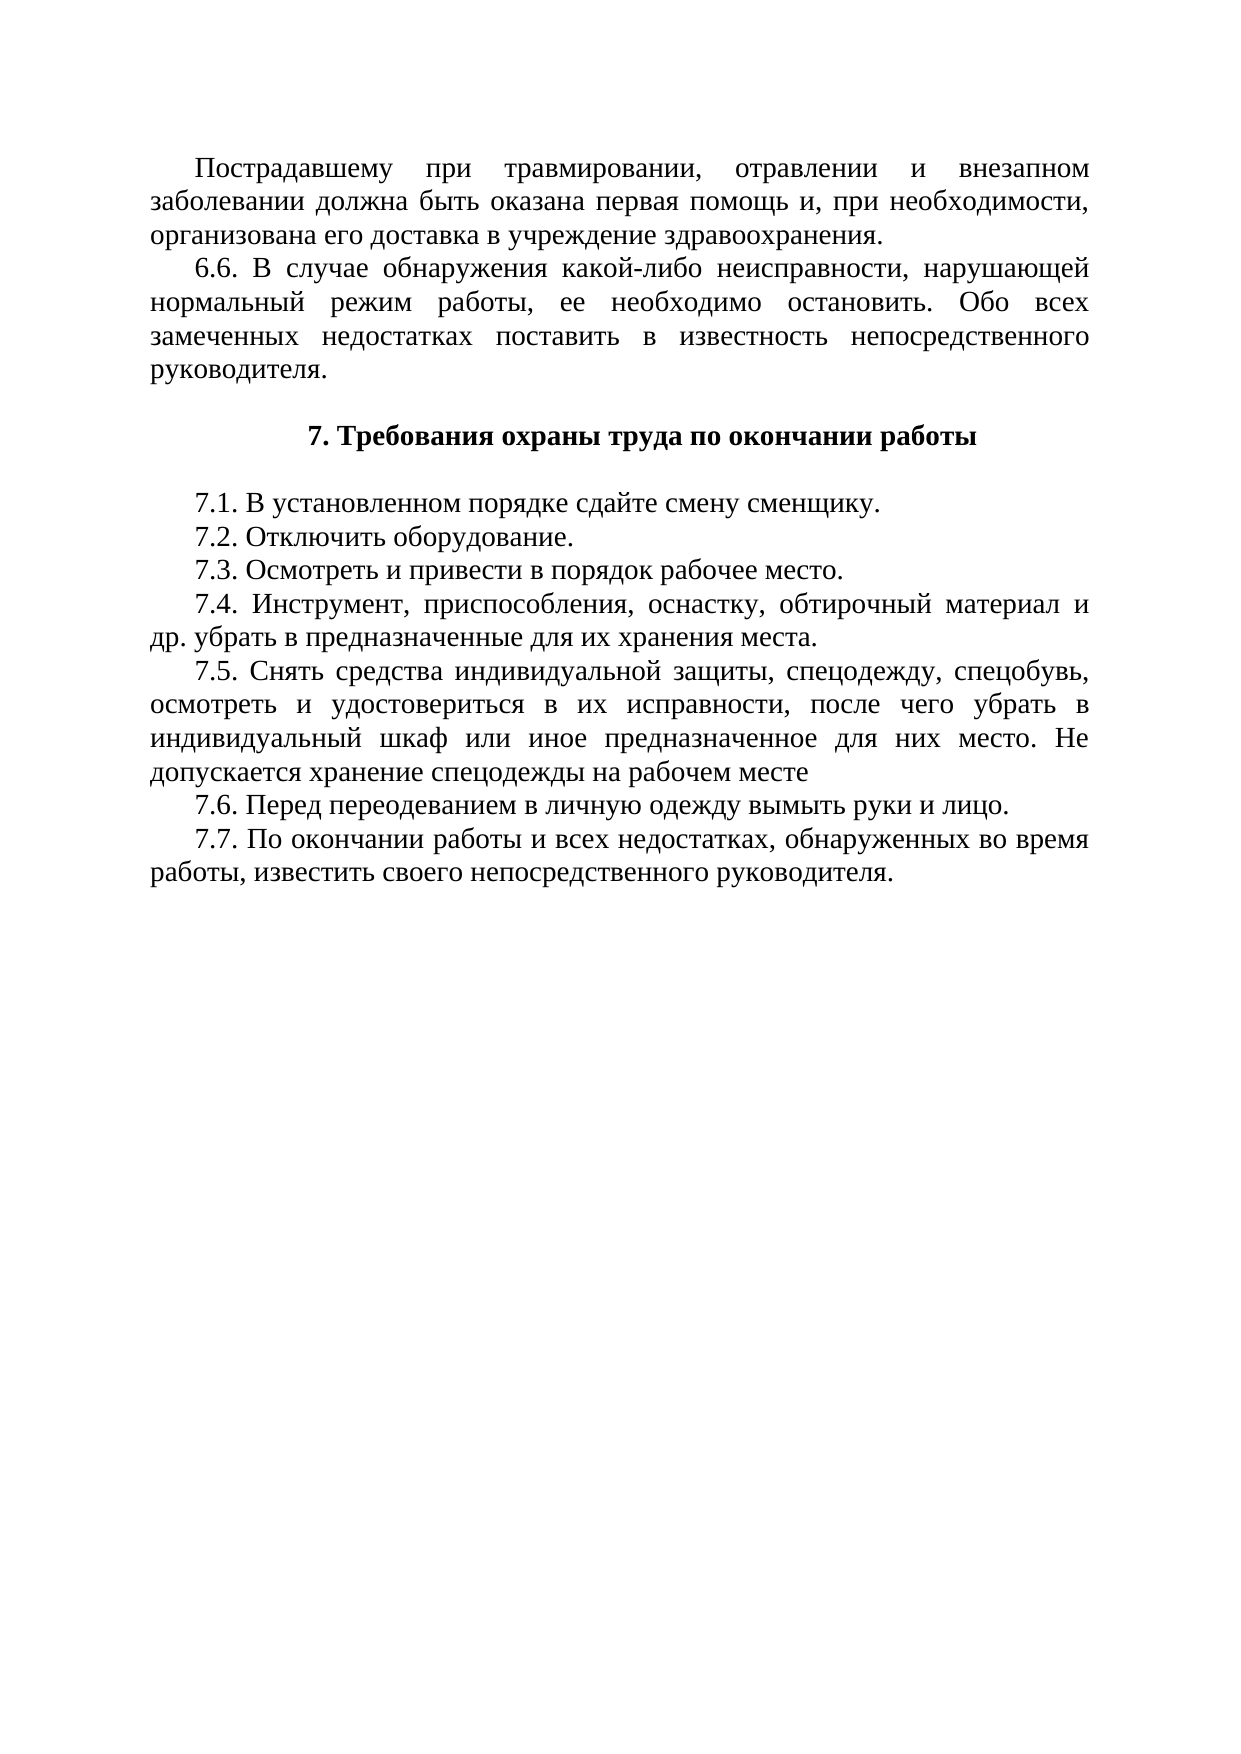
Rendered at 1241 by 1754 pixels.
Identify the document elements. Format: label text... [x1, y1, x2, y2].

text 7.1. В установленном порядке сдайте смену сменщику. [150, 485, 1090, 519]
text 7.5. Снять средства индивидуальной защиты, спецодежду, спецобувь, осмотреть и удостовериться в их исправности, после чего убрать в индивидуальный шкаф или иное предназначенное для них место. Не допускается хранение спецодежды на рабочем месте [150, 653, 1090, 787]
text 7.3. Осмотреть и привести в порядок рабочее место. [150, 552, 1090, 586]
text Пострадавшему при травмировании, отравлении и внезапном заболевании должна быть оказана первая помощь и, при необходимости, организована его доставка в учреждение здравоохранения. [150, 150, 1090, 251]
text 7.4. Инструмент, приспособления, оснастку, обтирочный материал и др. убрать в предназначенные для их хранения места. [150, 586, 1090, 653]
text 6.6. В случае обнаружения какой-либо неисправности, нарушающей нормальный режим работы, ее необходимо остановить. Обо всех замеченных недостатках поставить в известность непосредственного руководителя. [150, 251, 1090, 385]
text 7.2. Отключить оборудование. [150, 519, 1090, 552]
text 7.7. По окончании работы и всех недостатках, обнаруженных во время работы, известить своего непосредственного руководителя. [150, 821, 1090, 888]
text 7. Требования охраны труда по окончании работы [150, 418, 1090, 452]
text 7.6. Перед переодеванием в личную одежду вымыть руки и лицо. [150, 787, 1090, 821]
